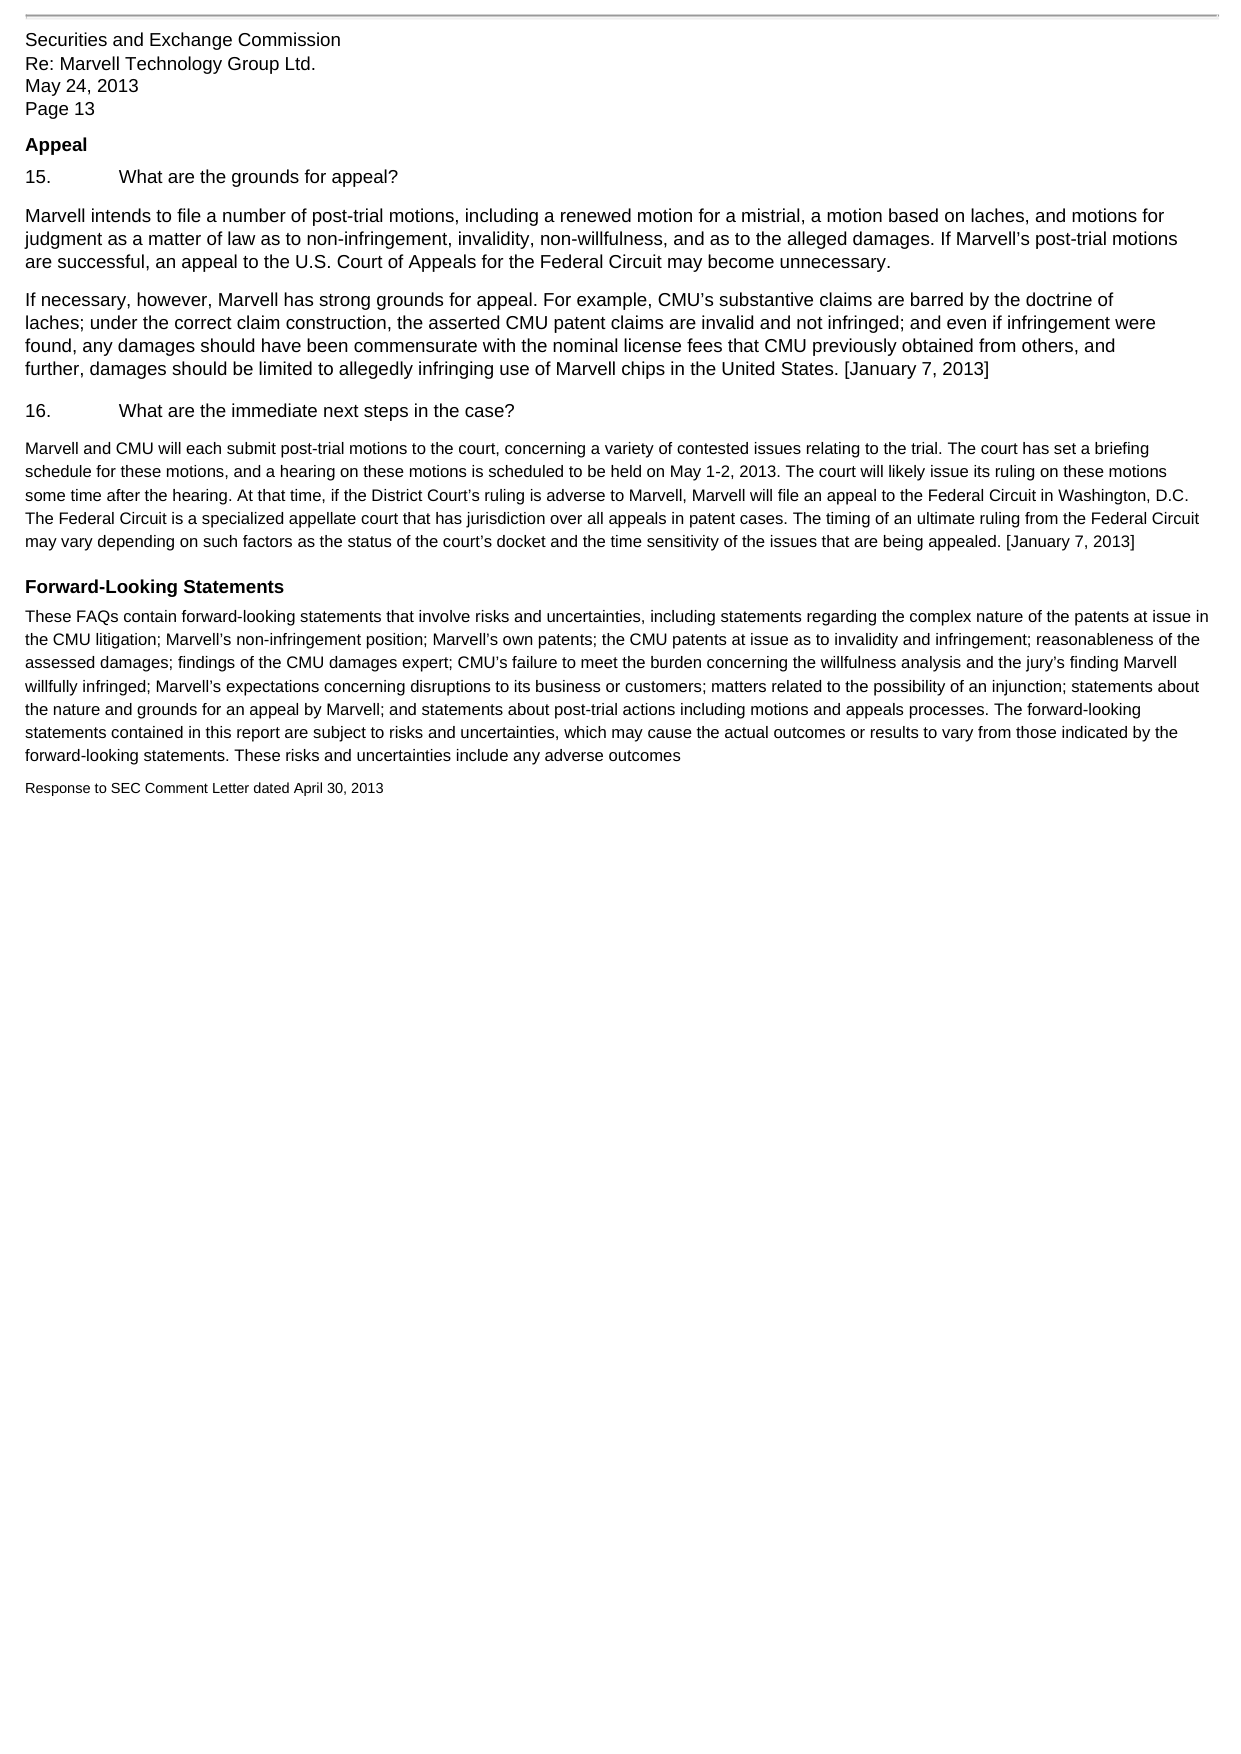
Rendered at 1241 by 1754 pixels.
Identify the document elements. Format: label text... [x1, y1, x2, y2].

text Securities and Exchange Commission [25, 29, 1215, 51]
text If necessary, however, Marvell has strong grounds for appeal. For example, CMU’s substantive claims are barred by the doctrine of laches; under the correct claim construction, the asserted CMU patent claims are invalid and not infringed; and even if infringement were found, any damages should have been commensurate with the nominal license fees that CMU previously obtained from others, and further, damages should be limited to allegedly infringing use of Marvell chips in the United States. [January 7, 2013] [25, 289, 1178, 379]
text Forward-Looking Statements [25, 576, 1215, 597]
text Re: Marvell Technology Group Ltd. [25, 52, 1215, 74]
text May 24, 2013 [25, 75, 1215, 96]
text Response to SEC Comment Letter dated April 30, 2013 [25, 780, 1215, 796]
list What are the immediate next steps in the case? [25, 399, 1215, 421]
text Marvell intends to file a number of post-trial motions, including a renewed motion for a mistrial, a motion based on laches, and motions for judgment as a matter of law as to non-infringement, invalidity, non-willfulness, and as to the alleged damages. If Marvell’s post-trial motions are successful, an appeal to the U.S. Court of Appeals for the Federal Circuit may become unnecessary. [25, 205, 1205, 273]
text Page 13 [25, 97, 1215, 119]
text Appeal [25, 134, 1215, 156]
text These FAQs contain forward-looking statements that involve risks and uncertainties, including statements regarding the complex nature of the patents at issue in the CMU litigation; Marvell’s non-infringement position; Marvell’s own patents; the CMU patents at issue as to invalidity and infringement; reasonableness of the assessed damages; findings of the CMU damages expert; CMU’s failure to meet the burden concerning the willfulness analysis and the jury’s finding Marvell willfully infringed; Marvell’s expectations concerning disruptions to its business or customers; matters related to the possibility of an injunction; statements about the nature and grounds for an appeal by Marvell; and statements about post-trial actions including motions and appeals processes. The forward-looking statements contained in this report are subject to risks and uncertainties, which may cause the actual outcomes or results to vary from those indicated by the forward-looking statements. These risks and uncertainties include any adverse outcomes [25, 607, 1215, 765]
text Marvell and CMU will each submit post-trial motions to the court, concerning a variety of contested issues relating to the trial. The court has set a briefing schedule for these motions, and a hearing on these motions is scheduled to be held on May 1-2, 2013. The court will likely issue its ruling on these motions some time after the hearing. At that time, if the District Court’s ruling is adverse to Marvell, Marvell will file an appeal to the Federal Circuit in Washington, D.C. The Federal Circuit is a specialized appellate court that has jurisdiction over all appeals in patent cases. The timing of an ultimate ruling from the Federal Circuit may vary depending on such factors as the status of the court’s docket and the time sensitivity of the issues that are being appealed. [January 7, 2013] [25, 439, 1207, 551]
list What are the grounds for appeal? [25, 166, 1215, 187]
picture [23, 14, 1220, 21]
